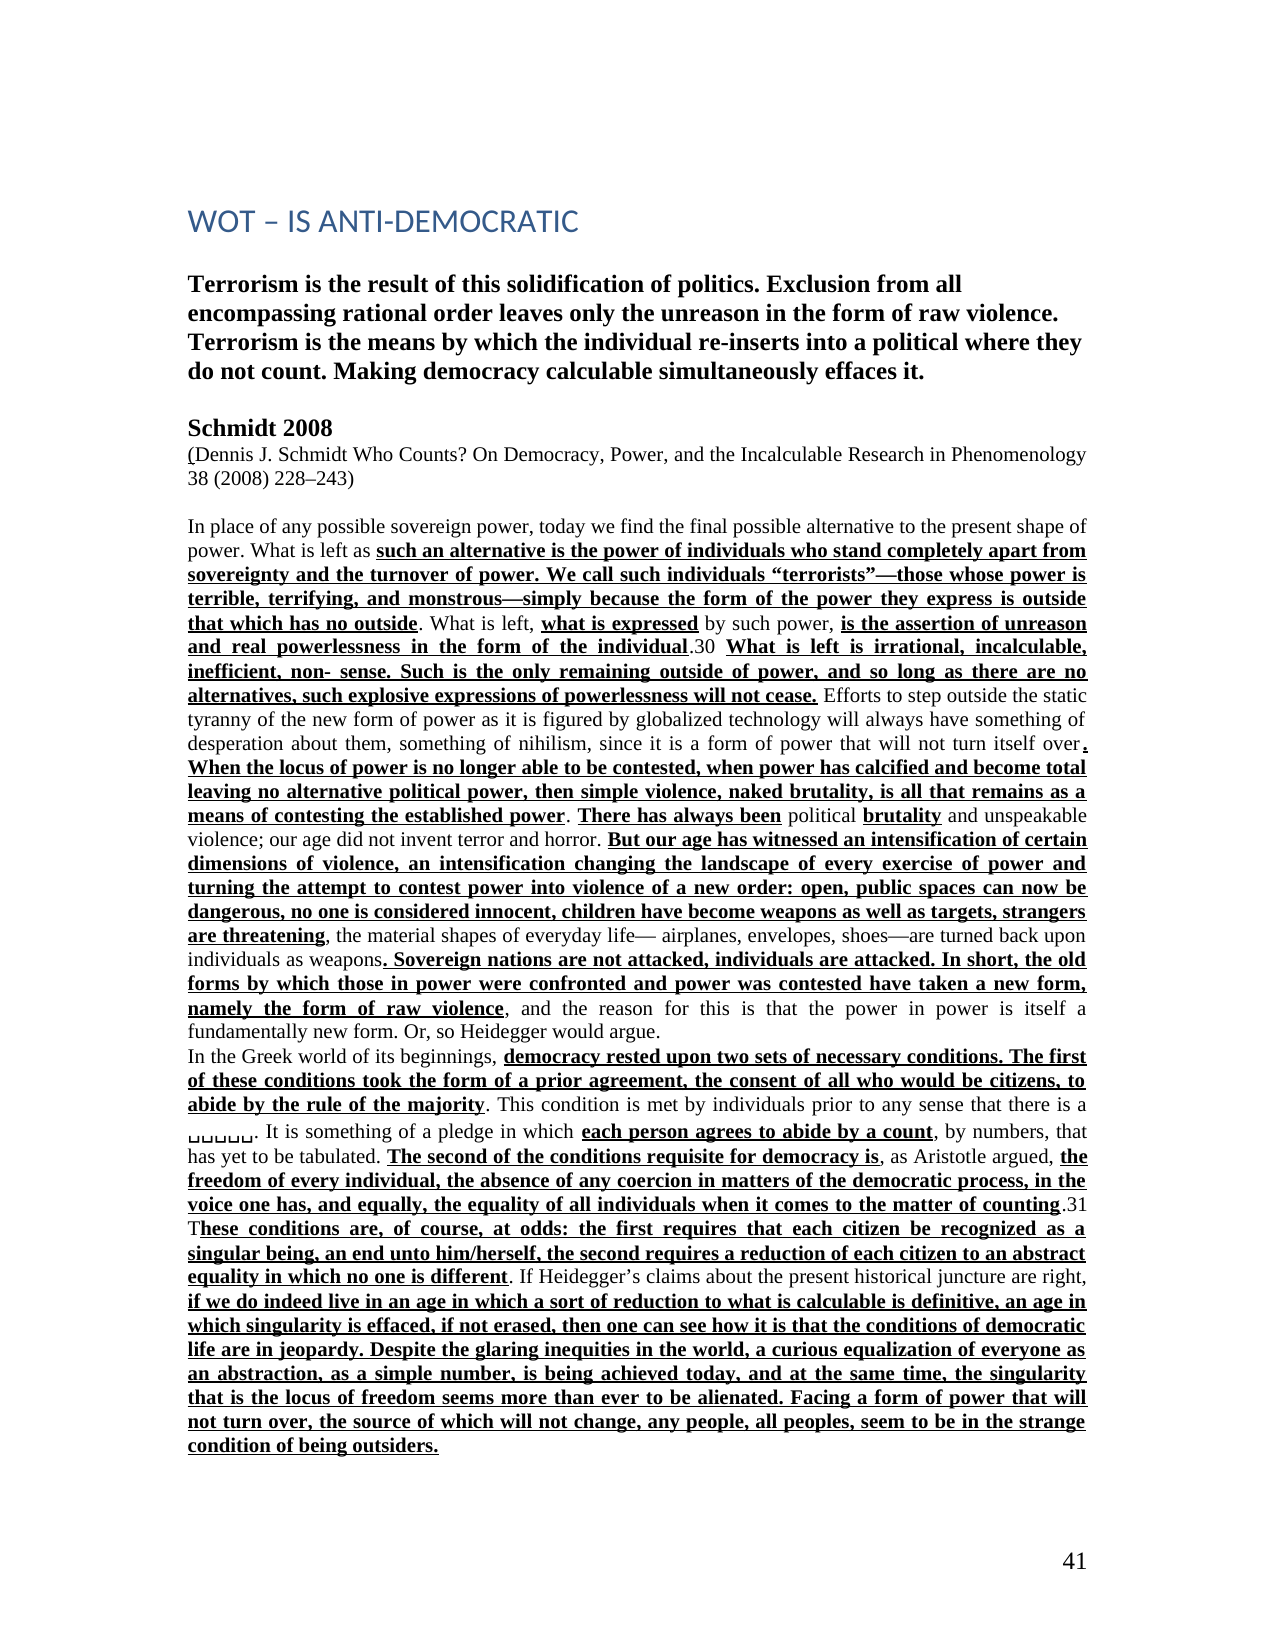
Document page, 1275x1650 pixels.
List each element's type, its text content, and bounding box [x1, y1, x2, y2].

text (Dennis J. Schmidt Who Counts? On Democracy, Power, and the Incalculable Research in Phenomenology 38 (2008) 228–243) [187, 442, 1087, 490]
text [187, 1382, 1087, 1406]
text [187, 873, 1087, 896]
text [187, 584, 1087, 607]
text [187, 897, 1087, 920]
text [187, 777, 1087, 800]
text In the Greek world of its beginnings, democracy rested upon two sets of necessary conditions. The first of these conditions took the form of a prior agreement, the consent of all who would be citizens, to abide by the rule of the majority. This condition is met by individuals prior to any sense that there is a ␣␣␣␣␣. It is something of a pledge in which each person agrees to abide by a count, by numbers, that has yet to be tabulated. The second of the conditions requisite for democracy is, as Aristotle argued, the freedom of every individual, the absence of any coercion in matters of the democratic process, in the voice one has, and equally, the equality of all individuals when it comes to the matter of counting.31 These conditions are, of course, at odds: the first requires that each citizen be recognized as a singular being, an end unto him/herself, the second requires a reduction of each citizen to an abstract equality in which no one is different. If Heidegger’s claims about the present historical juncture are right, if we do indeed live in an age in which a sort of reduction to what is calculable is definitive, an age in which singularity is effaced, if not erased, then one can see how it is that the conditions of democratic life are in jeopardy. Despite the glaring inequities in the world, a curious equalization of everyone as an abstraction, as a simple number, is being achieved today, and at the same time, the singularity that is the locus of freedom seems more than ever to be alienated. Facing a form of power that will not turn over, the source of which will not change, any people, all peoples, seem to be in the strange condition of being outsiders. [187, 1043, 1087, 1189]
text Terrorism is the result of this solidification of politics. Exclusion from all encompassing rational order leaves only the unreason in the form of raw violence. Terrorism is the means by which the individual re-inserts into a political where they do not count. Making democracy calculable simultaneously effaces it. [187, 269, 1087, 384]
text In the Greek world of its beginnings, democracy rested upon two sets of necessary conditions. The first of these conditions took the form of a prior agreement, the consent of all who would be citizens, to abide by the rule of the majority. This condition is met by individuals prior to any sense that there is a ␣␣␣␣␣. It is something of a pledge in which each person agrees to abide by a count, by numbers, that has yet to be tabulated. The second of the conditions requisite for democracy is, as Aristotle argued, the freedom of every individual, the absence of any coercion in matters of the democratic process, in the voice one has, and equally, the equality of all individuals when it comes to the matter of counting.31 These conditions are, of course, at odds: the first requires that each citizen be recognized as a singular being, an end unto him/herself, the second requires a reduction of each citizen to an abstract equality in which no one is different. If Heidegger’s claims about the present historical juncture are right, if we do indeed live in an age in which a sort of reduction to what is calculable is definitive, an age in which singularity is effaced, if not erased, then one can see how it is that the conditions of democratic life are in jeopardy. Despite the glaring inequities in the world, a curious equalization of everyone as an abstraction, as a simple number, is being achieved today, and at the same time, the singularity that is the locus of freedom seems more than ever to be alienated. Facing a form of power that will not turn over, the source of which will not change, any people, all peoples, seem to be in the strange condition of being outsiders. [187, 1190, 1087, 1309]
subtitle WOT – IS ANTI-DEMOCRATIC [187, 200, 1087, 241]
text Schmidt 2008 [187, 413, 1087, 442]
